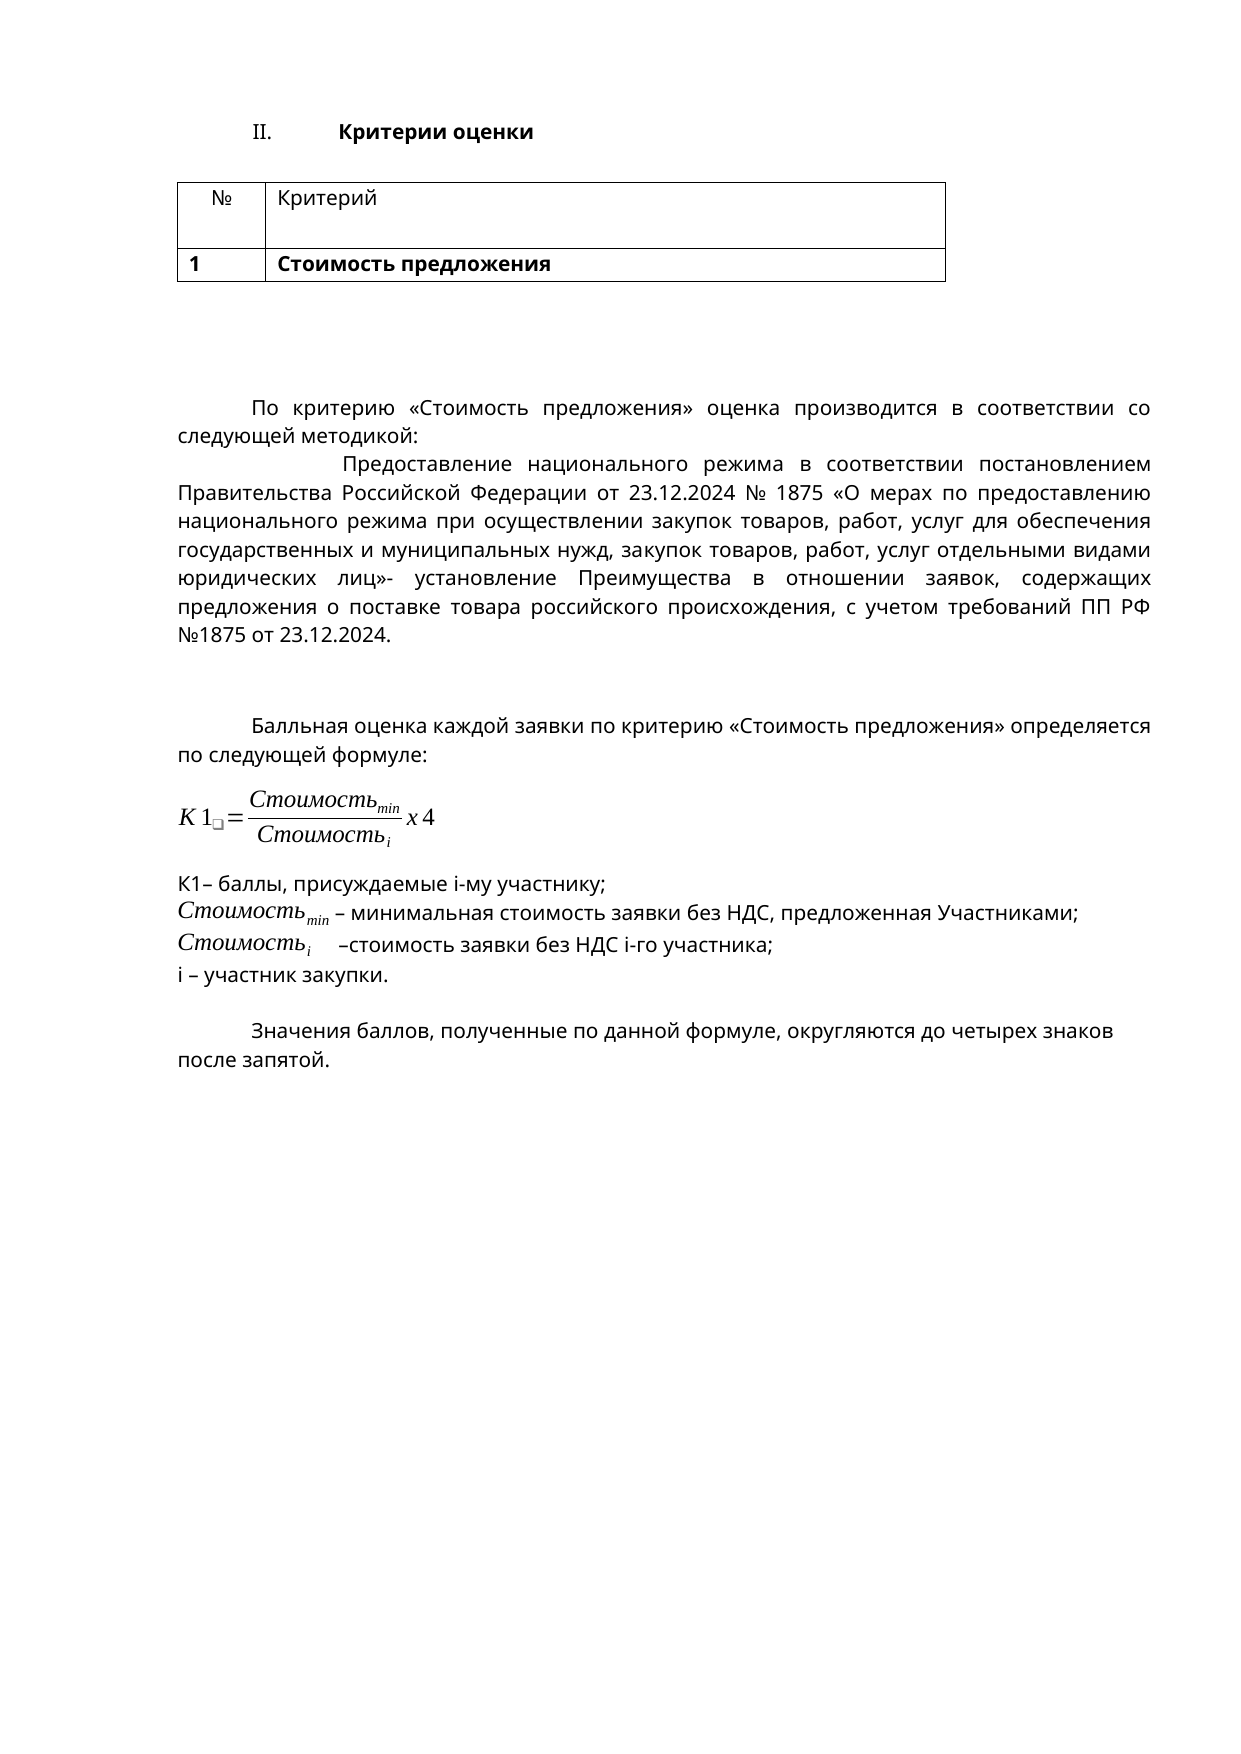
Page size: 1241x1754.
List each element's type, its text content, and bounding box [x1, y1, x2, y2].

text i – участник закупки. [177, 960, 1152, 988]
text По критерию «Стоимость предложения» оценка производится в соответствии со следующей методикой: [177, 393, 1152, 449]
text К1– баллы, присуждаемые i-му участнику; [177, 869, 1152, 897]
list Критерии оценки [252, 117, 1152, 146]
text Предоставление национального режима в соответствии постановлением Правительства Российской Федерации от 23.12.2024 № 1875 «О мерах по предоставлению национального режима при осуществлении закупок товаров, работ, услуг для обеспечения государственных и муниципальных нужд, закупок товаров, работ, услуг отдельными видами юридических лиц»- установление Преимущества в отношении заявок, содержащих предложения о поставке товара российского происхождения, с учетом требований ПП РФ №1875 от 23.12.2024. [177, 449, 1152, 649]
table_cell 1 [178, 249, 265, 281]
table_header Критерий [266, 183, 945, 248]
text –стоимость заявки без НДС i-го участника; [177, 928, 1152, 960]
table_header № [178, 183, 265, 248]
text – минимальная стоимость заявки без НДС, предложенная Участниками; [177, 897, 1152, 928]
text Значения баллов, полученные по данной формуле, округляются до четырех знаков после запятой. [177, 1017, 1152, 1073]
table_cell Стоимость предложения [266, 249, 945, 281]
text Балльная оценка каждой заявки по критерию «Стоимость предложения» определяется по следующей формуле: [177, 711, 1152, 768]
